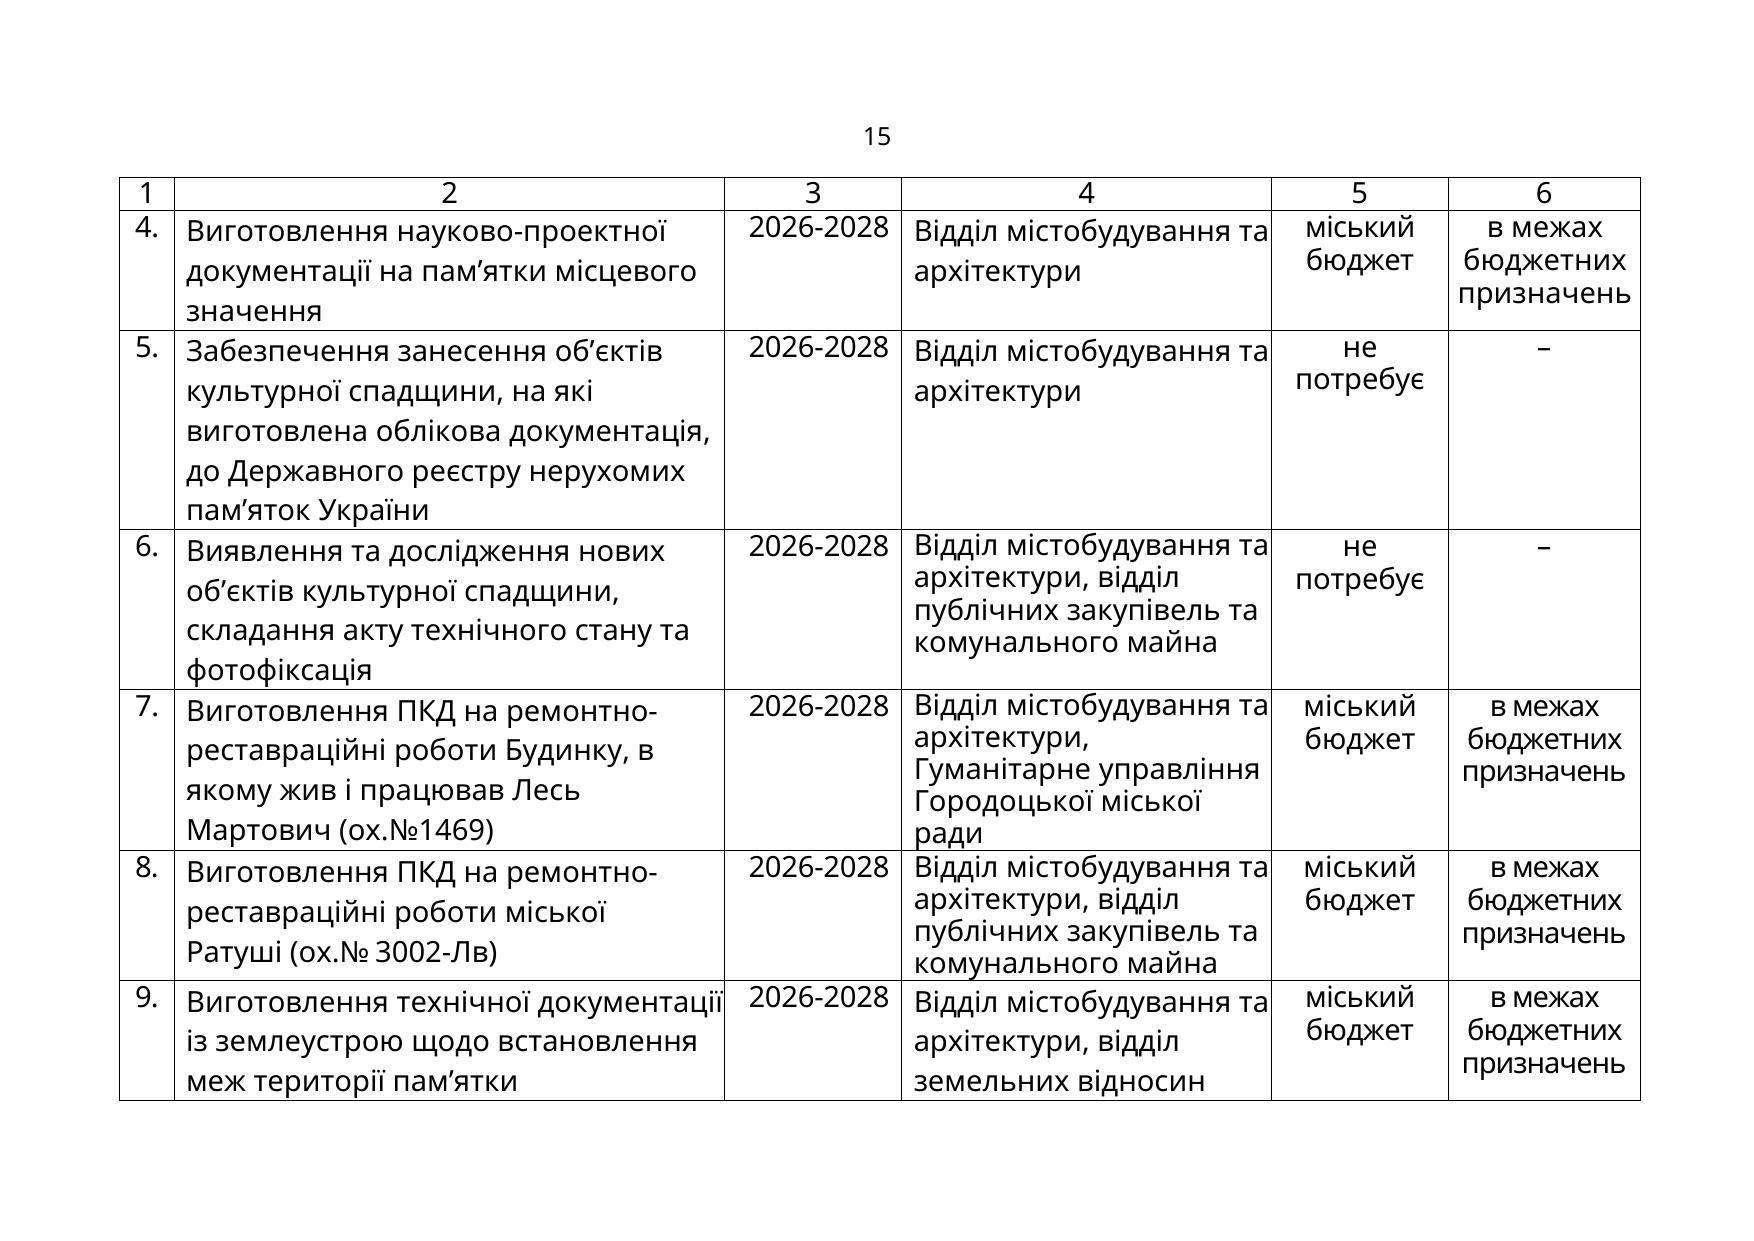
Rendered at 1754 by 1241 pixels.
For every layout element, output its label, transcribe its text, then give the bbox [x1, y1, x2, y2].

table_cell 2026-2028 [725, 690, 901, 850]
table_cell 8. [120, 851, 174, 980]
table_header 3 [725, 178, 901, 209]
table_cell не потребує [1272, 530, 1448, 689]
table_cell 2026-2028 [725, 211, 901, 330]
table_cell в межах бюджетних призначень [1449, 981, 1640, 1100]
table_cell в межах бюджетних призначень [1449, 851, 1640, 980]
table_cell 5. [120, 331, 174, 529]
table_cell в межах бюджетних призначень [1449, 690, 1640, 850]
table_header 5 [1272, 178, 1448, 209]
table_cell не потребує [1272, 331, 1448, 529]
table_cell Забезпечення занесення об’єктів культурної спадщини, на які виготовлена облікова документація, до Державного реєстру нерухомих пам’яток України [175, 331, 724, 529]
table_cell Виготовлення технічної документації із землеустрою щодо встановлення меж території пам’ятки [175, 981, 724, 1100]
table_cell 4. [120, 211, 174, 330]
table_cell 7. [120, 690, 174, 850]
table_cell Виготовлення ПКД на ремонтно-реставраційні роботи міської Ратуші (ох.№ 3002-Лв) [175, 851, 724, 980]
table_cell Відділ містобудування та архітектури, Гуманітарне управління Городоцької міської ради [902, 690, 1271, 850]
table_cell міський бюджет [1272, 211, 1448, 330]
table_cell Виготовлення науково-проектної документації на пам’ятки місцевого значення [175, 211, 724, 330]
table_cell міський бюджет [1272, 851, 1448, 980]
table_cell в межах бюджетних призначень [1449, 211, 1640, 330]
table_cell Виготовлення ПКД на ремонтно-реставраційні роботи Будинку, в якому жив і працював Лесь Мартович (ох.№1469) [175, 690, 724, 850]
table_cell 2026-2028 [725, 530, 901, 689]
table_cell – [1449, 530, 1640, 689]
table_cell 2026-2028 [725, 851, 901, 980]
table_header 6 [1449, 178, 1640, 209]
table_cell Відділ містобудування та архітектури, відділ публічних закупівель та комунального майна [902, 851, 1271, 980]
table_cell Відділ містобудування та архітектури, відділ публічних закупівель та комунального майна [902, 530, 1271, 689]
table_cell 6. [120, 530, 174, 689]
table_cell міський бюджет [1272, 690, 1448, 850]
table_cell 2026-2028 [725, 981, 901, 1100]
table_header 4 [902, 178, 1271, 209]
table_cell – [1449, 331, 1640, 529]
table_cell 2026-2028 [725, 331, 901, 529]
table_cell Відділ містобудування та архітектури, відділ земельних відносин [902, 981, 1271, 1100]
table_cell Виявлення та дослідження нових об’єктів культурної спадщини, складання акту технічного стану та фотофіксація [175, 530, 724, 689]
table_cell Відділ містобудування та архітектури [902, 331, 1271, 529]
table_header 2 [175, 178, 724, 209]
table_cell міський бюджет [1272, 981, 1448, 1100]
table_header 1 [120, 178, 174, 209]
table_cell Відділ містобудування та архітектури [902, 211, 1271, 330]
table_cell 9. [120, 981, 174, 1100]
